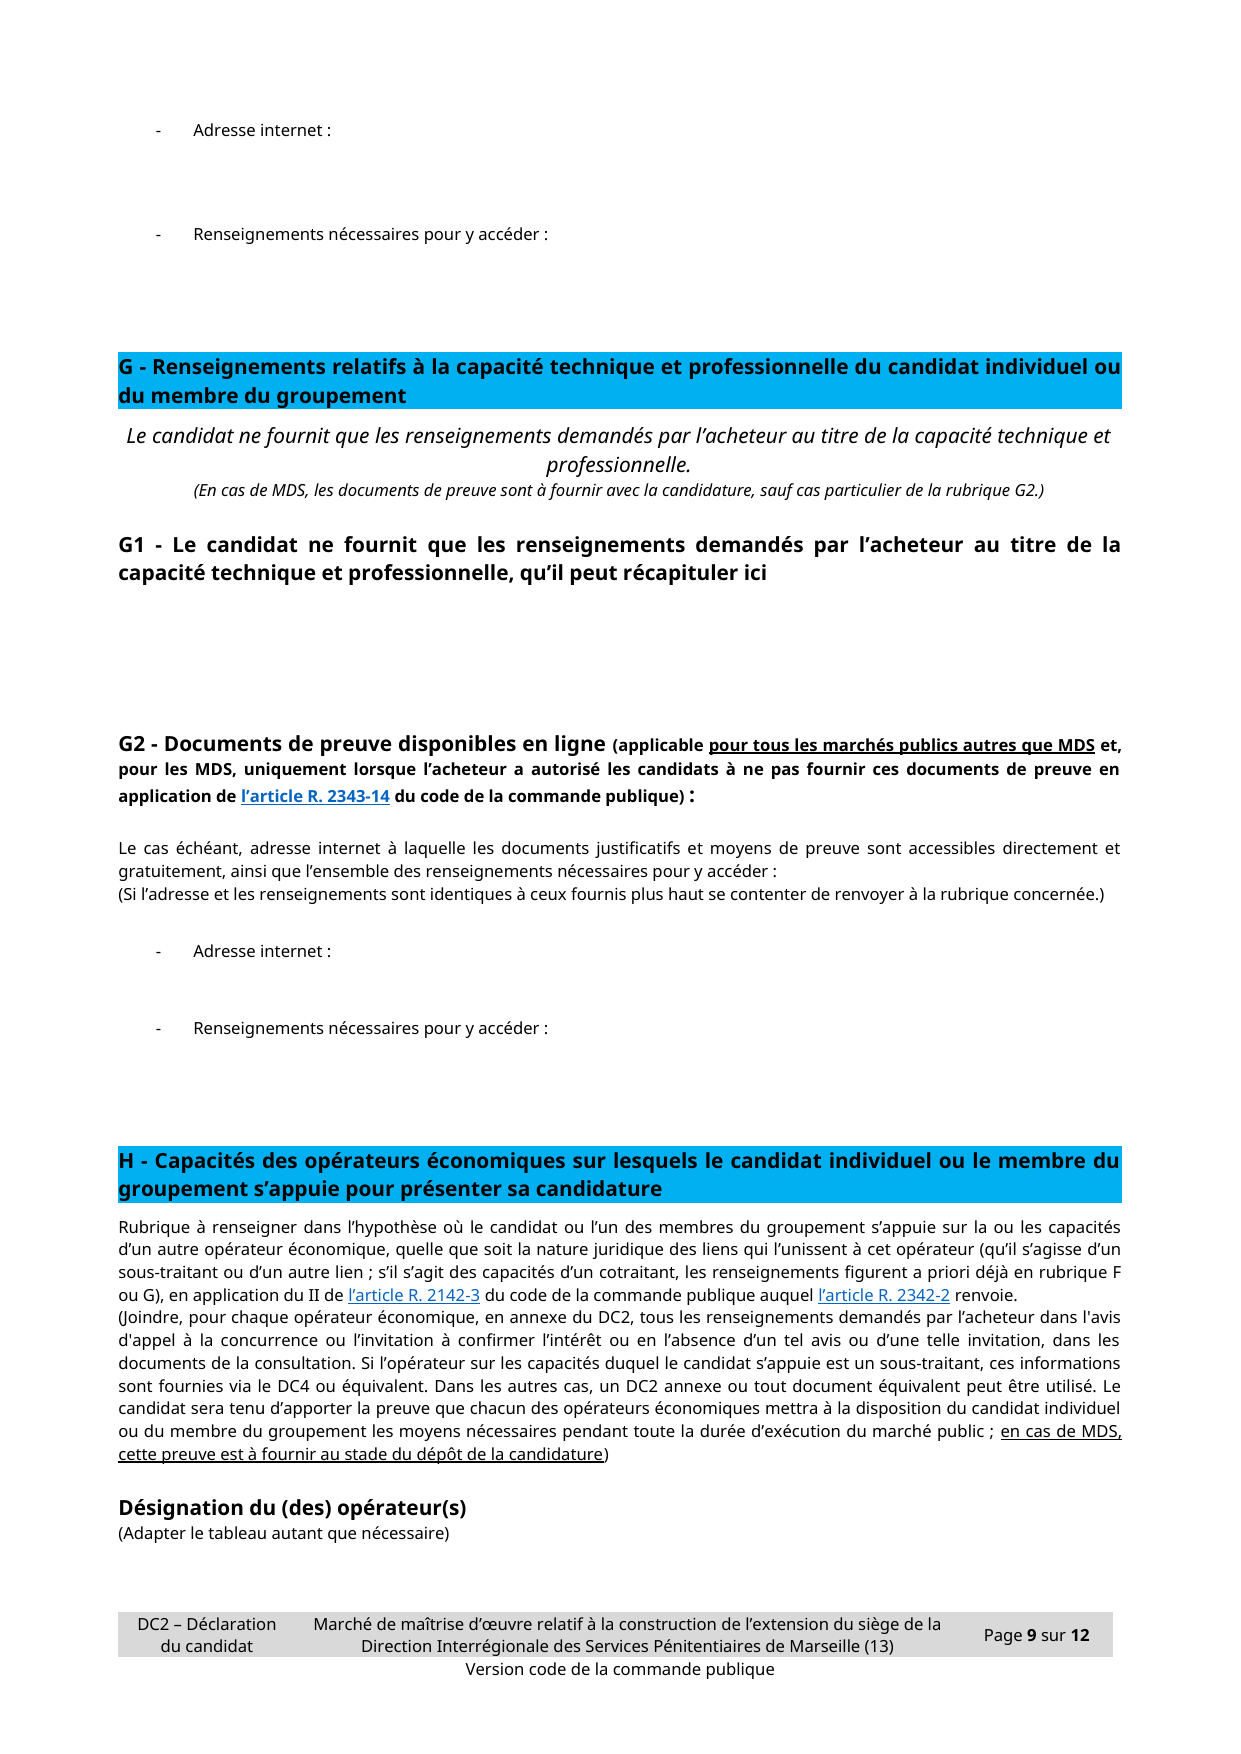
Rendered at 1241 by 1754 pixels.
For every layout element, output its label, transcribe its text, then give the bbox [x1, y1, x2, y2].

text Le cas échéant, adresse internet à laquelle les documents justificatifs et moyens de preuve sont accessibles directement et gratuitement, ainsi que l’ensemble des renseignements nécessaires pour y accéder : [118, 837, 1122, 882]
text (Joindre, pour chaque opérateur économique, en annexe du DC2, tous les renseignements demandés par l’acheteur dans l'avis d'appel à la concurrence ou l’invitation à confirmer l’intérêt ou en l’absence d’un tel avis ou d’une telle invitation, dans les documents de la consultation. Si l’opérateur sur les capacités duquel le candidat s’appuie est un sous-traitant, ces informations sont fournies via le DC4 ou équivalent. Dans les autres cas, un DC2 annexe ou tout document équivalent peut être utilisé. Le candidat sera tenu d’apporter la preuve que chacun des opérateurs économiques mettra à la disposition du candidat individuel ou du membre du groupement les moyens nécessaires pendant toute la durée d’exécution du marché public ; en cas de MDS, cette preuve est à fournir au stade du dépôt de la candidature) [118, 1306, 1122, 1465]
list Adresse internet : [156, 118, 1122, 141]
text (Adapter le tableau autant que nécessaire) [118, 1522, 1122, 1544]
text H - Capacités des opérateurs économiques sur lesquels le candidat individuel ou le membre du groupement s’appuie pour présenter sa candidature [118, 1146, 1122, 1203]
list Renseignements nécessaires pour y accéder : [156, 1016, 1122, 1039]
text Désignation du (des) opérateur(s) [118, 1493, 1122, 1522]
text G1 - Le candidat ne fournit que les renseignements demandés par l’acheteur au titre de la capacité technique et professionnelle, qu’il peut récapituler ici [118, 530, 1122, 587]
text G2 - Documents de preuve disponibles en ligne (applicable pour tous les marchés publics autres que MDS et, pour les MDS, uniquement lorsque l’acheteur a autorisé les candidats à ne pas fournir ces documents de preuve en application de l’article R. 2343-14 du code de la commande publique) : [118, 729, 1122, 808]
list Renseignements nécessaires pour y accéder : [156, 223, 1122, 245]
text (Si l’adresse et les renseignements sont identiques à ceux fournis plus haut se contenter de renvoyer à la rubrique concernée.) [118, 882, 1122, 905]
text Rubrique à renseigner dans l’hypothèse où le candidat ou l’un des membres du groupement s’appuie sur la ou les capacités d’un autre opérateur économique, quelle que soit la nature juridique des liens qui l’unissent à cet opérateur (qu’il s’agisse d’un sous-traitant ou d’un autre lien ; s’il s’agit des capacités d’un cotraitant, les renseignements figurent a priori déjà en rubrique F ou G), en application du II de l’article R. 2142-3 du code de la commande publique auquel l’article R. 2342-2 renvoie. [118, 1215, 1122, 1306]
text G - Renseignements relatifs à la capacité technique et professionnelle du candidat individuel ou du membre du groupement [118, 352, 1122, 409]
text (En cas de MDS, les documents de preuve sont à fournir avec la candidature, sauf cas particulier de la rubrique G2.) [118, 478, 1122, 501]
list Adresse internet : [156, 940, 1122, 963]
text Le candidat ne fournit que les renseignements demandés par l’acheteur au titre de la capacité technique et professionnelle. [118, 422, 1122, 478]
